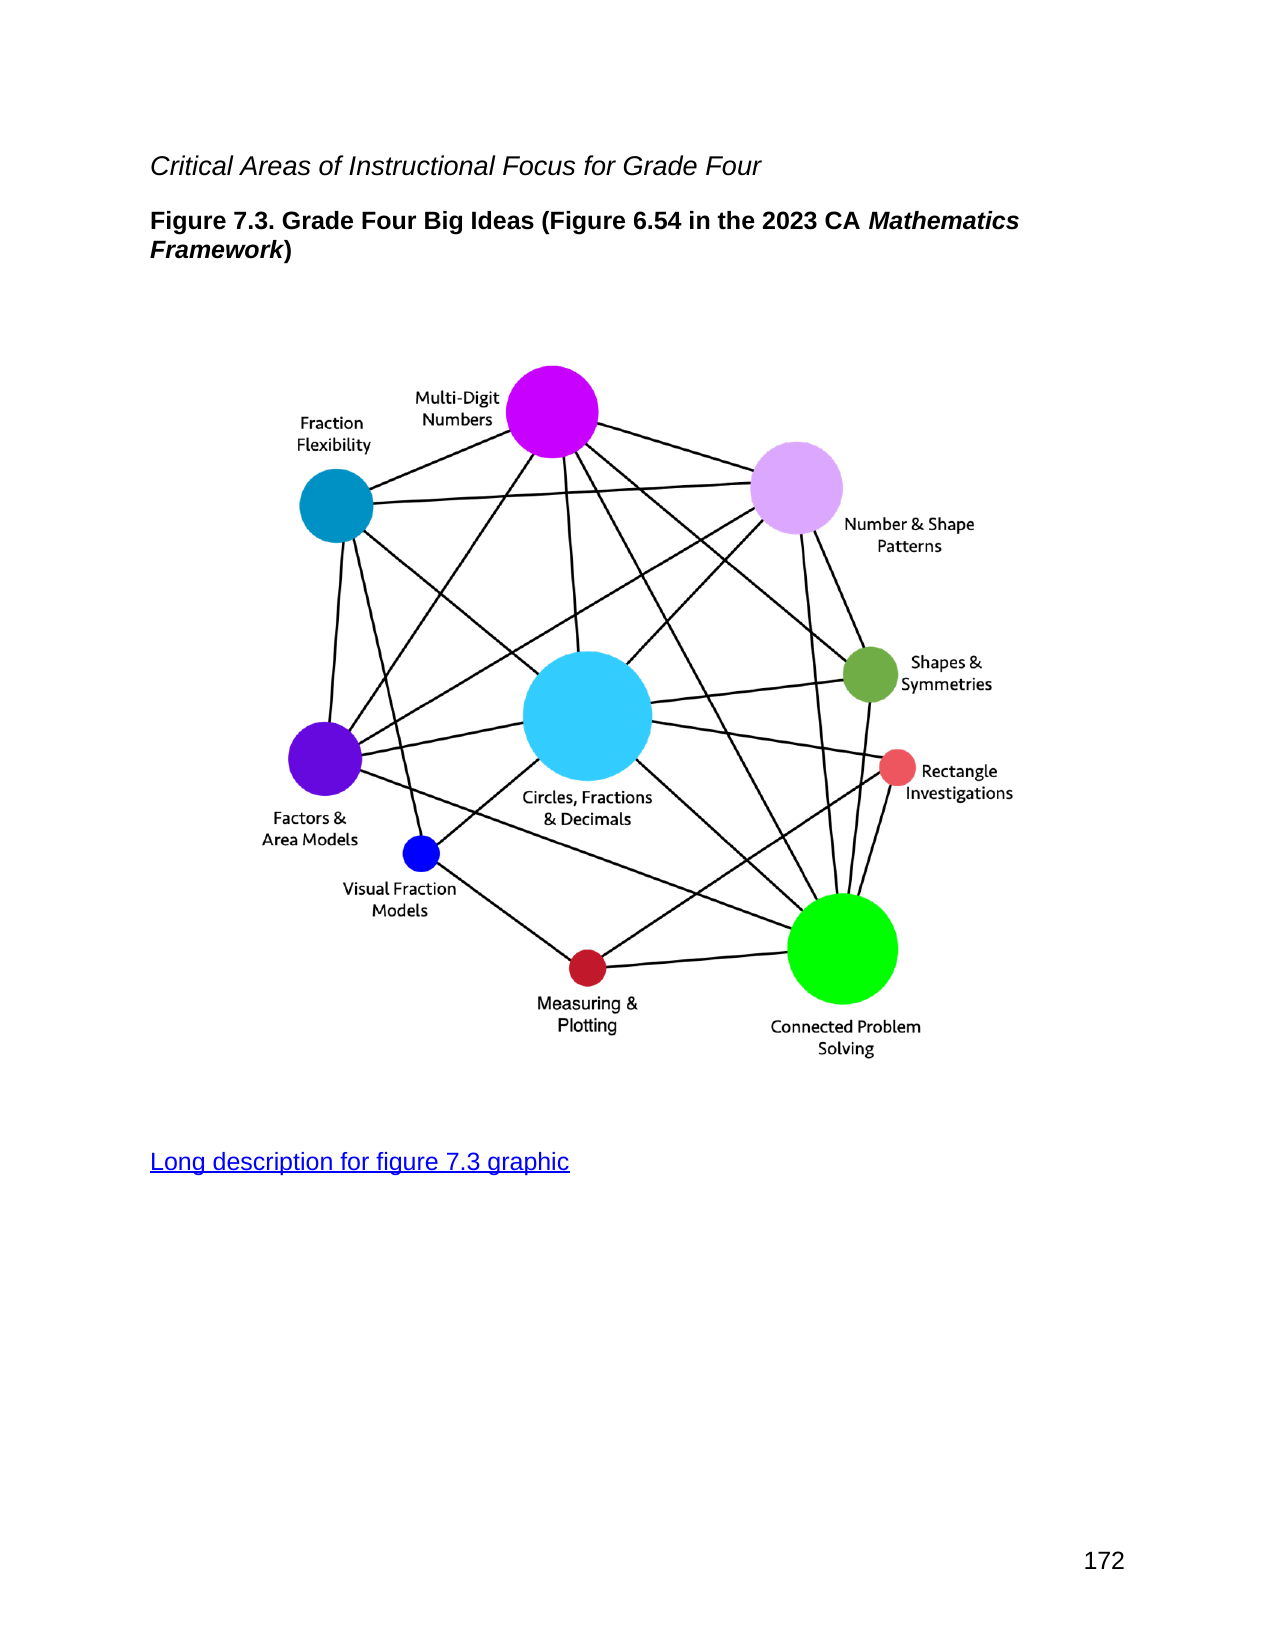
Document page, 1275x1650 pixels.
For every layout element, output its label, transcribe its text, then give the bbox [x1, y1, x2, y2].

subtitle Critical Areas of Instructional Focus for Grade Four [150, 150, 1125, 181]
subtitle Figure 7.3. Grade Four Big Ideas (Figure 6.54 in the 2023 CA Mathematics Framework) [150, 206, 1125, 264]
picture [221, 288, 1054, 1122]
text Long description for figure 7.3 graphic [150, 1146, 1125, 1175]
